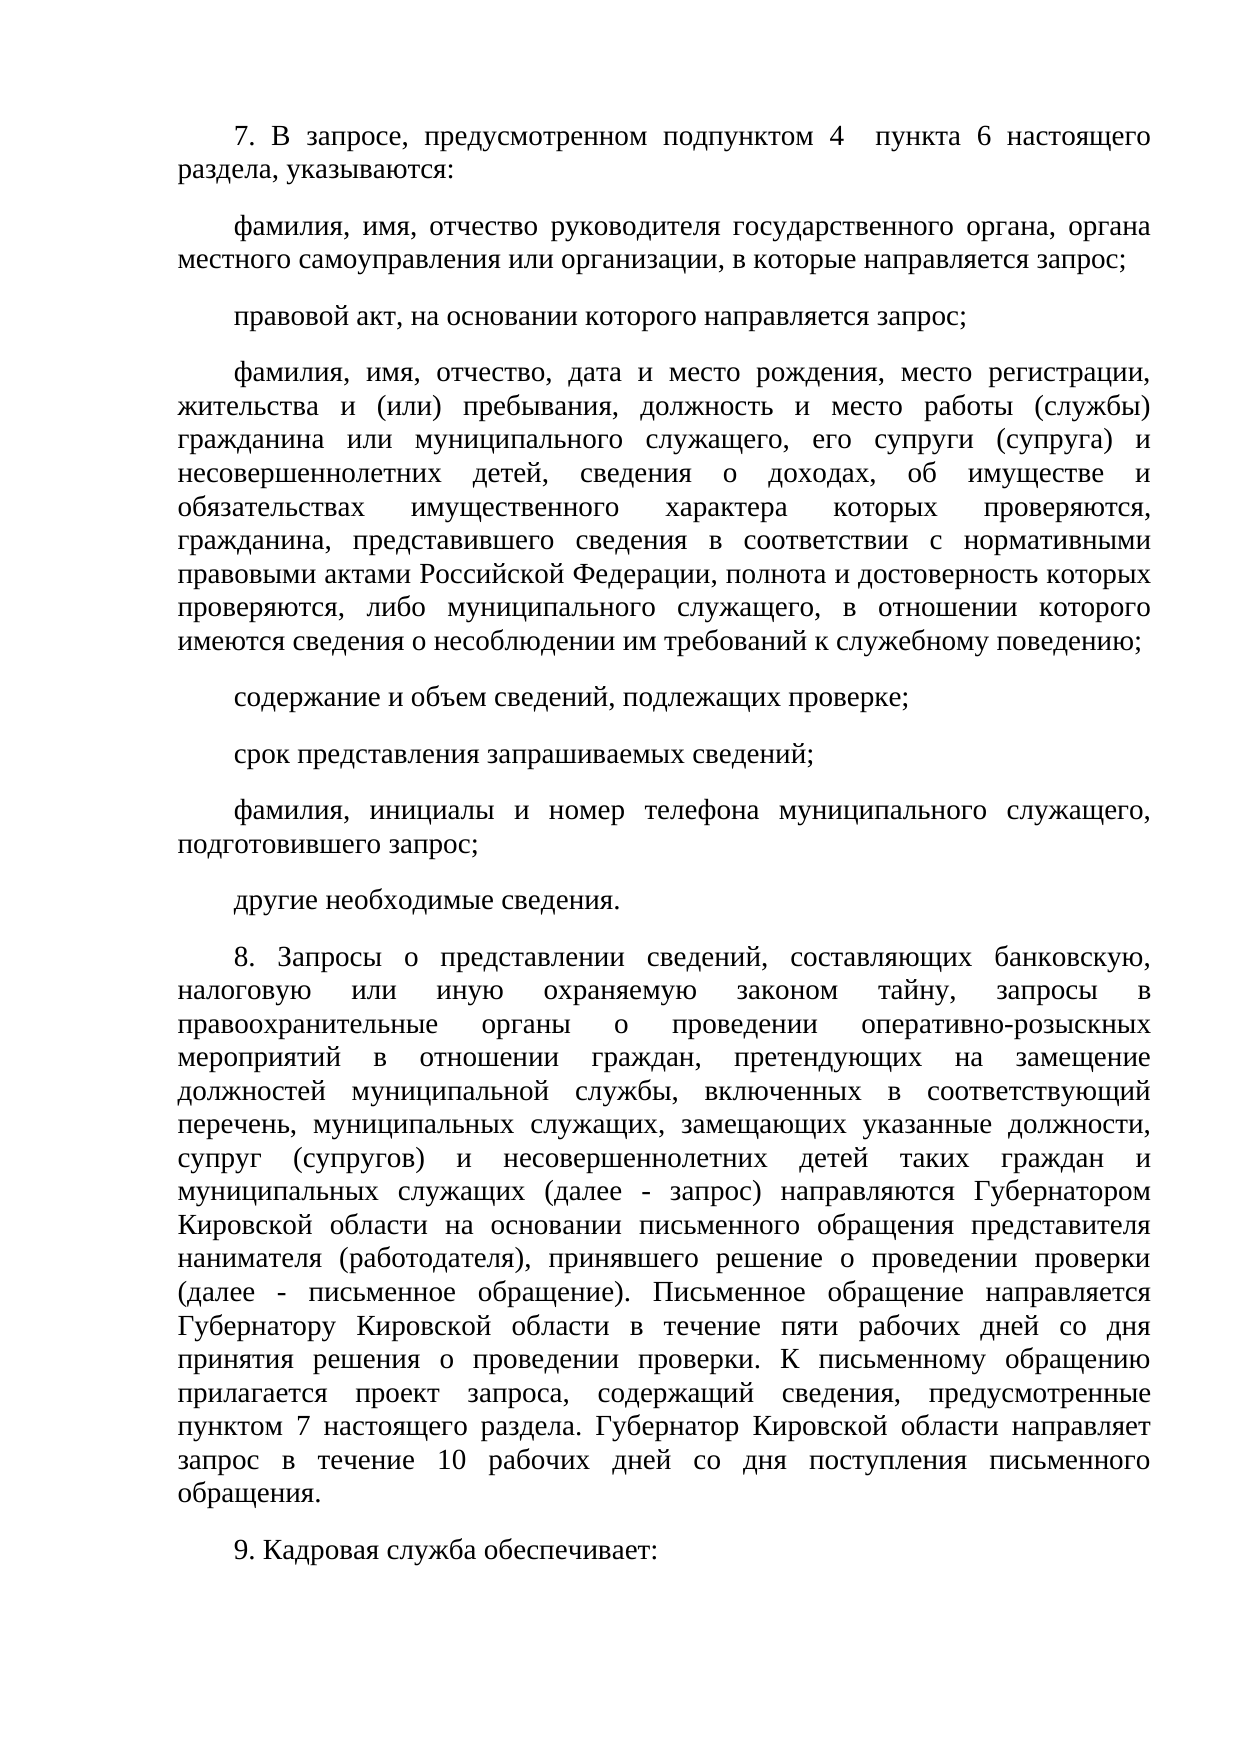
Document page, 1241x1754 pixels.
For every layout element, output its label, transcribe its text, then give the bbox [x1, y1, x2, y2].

text фамилия, имя, отчество, дата и место рождения, место регистрации, жительства и (или) пребывания, должность и место работы (службы) гражданина или муниципального служащего, его супруги (супруга) и несовершеннолетних детей, сведения о доходах, об имуществе и обязательствах имущественного характера которых проверяются, гражданина, представившего сведения в соответствии с нормативными правовыми актами Российской Федерации, полнота и достоверность которых проверяются, либо муниципального служащего, в отношении которого имеются сведения о несоблюдении им требований к служебному поведению; [177, 354, 1152, 656]
text фамилия, имя, отчество руководителя государственного органа, органа местного самоуправления или организации, в которые направляется запрос; [177, 208, 1152, 275]
text правовой акт, на основании которого направляется запрос; [177, 298, 1152, 332]
text фамилия, инициалы и номер телефона муниципального служащего, подготовившего запрос; [177, 792, 1152, 859]
text 9. Кадровая служба обеспечивает: [177, 1532, 1152, 1565]
text другие необходимые сведения. [177, 882, 1152, 916]
text срок представления запрашиваемых сведений; [177, 736, 1152, 769]
text содержание и объем сведений, подлежащих проверке; [177, 679, 1152, 713]
text 7. В запросе, предусмотренном подпунктом 4 пункта 6 настоящего раздела, указываются: [177, 118, 1152, 185]
text 8. Запросы о представлении сведений, составляющих банковскую, налоговую или иную охраняемую законом тайну, запросы в правоохранительные органы о проведении оперативно-розыскных мероприятий в отношении граждан, претендующих на замещение должностей муниципальной службы, включенных в соответствующий перечень, муниципальных служащих, замещающих указанные должности, супруг (супругов) и несовершеннолетних детей таких граждан и муниципальных служащих (далее - запрос) направляются Губернатором Кировской области на основании письменного обращения представителя нанимателя (работодателя), принявшего решение о проведении проверки (далее - письменное обращение). Письменное обращение направляется Губернатору Кировской области в течение пяти рабочих дней со дня принятия решения о проведении проверки. К письменному обращению прилагается проект запроса, содержащий сведения, предусмотренные пунктом 7 настоящего раздела. Губернатор Кировской области направляет запрос в течение 10 рабочих дней со дня поступления письменного обращения. [177, 939, 1152, 1509]
